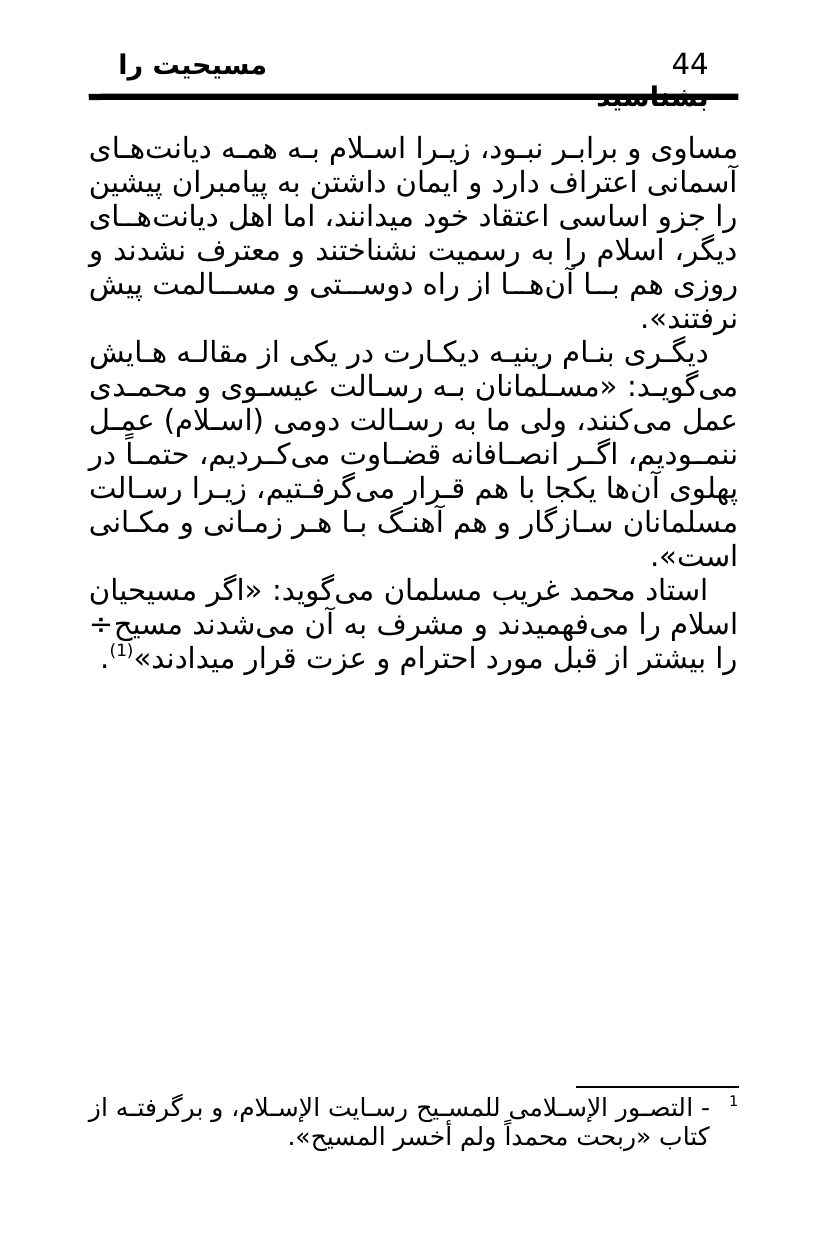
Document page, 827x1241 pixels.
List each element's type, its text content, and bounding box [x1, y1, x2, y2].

text استاد محمد غریب مسلمان می‌گوید: «اگر مسیحیان اسلام را می‌فهمیدند و مشرف به آن می‌شدند مسیح÷ را بیشتر از قبل مورد احترام و عزت قرار میدادند»(). [89, 573, 738, 675]
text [89, 132, 738, 335]
text دیگری بنام رینیه دیکارت در یکی از مقاله هایش می‌گوید: «مسلمانان به رسالت عیسوی و محمدی عمل می‌کنند، ولی ما به رسالت دومی (اسلام) عمل ننمودیم، اگر انصافانه قضاوت می‌کردیم، حتماً در پهلوی آن‌ها یکجا با هم قرار می‌گرفتیم، زیرا رسالت مسلمانان سازگار و هم آهنگ با هر زمانی و مکانی است». [89, 335, 738, 573]
